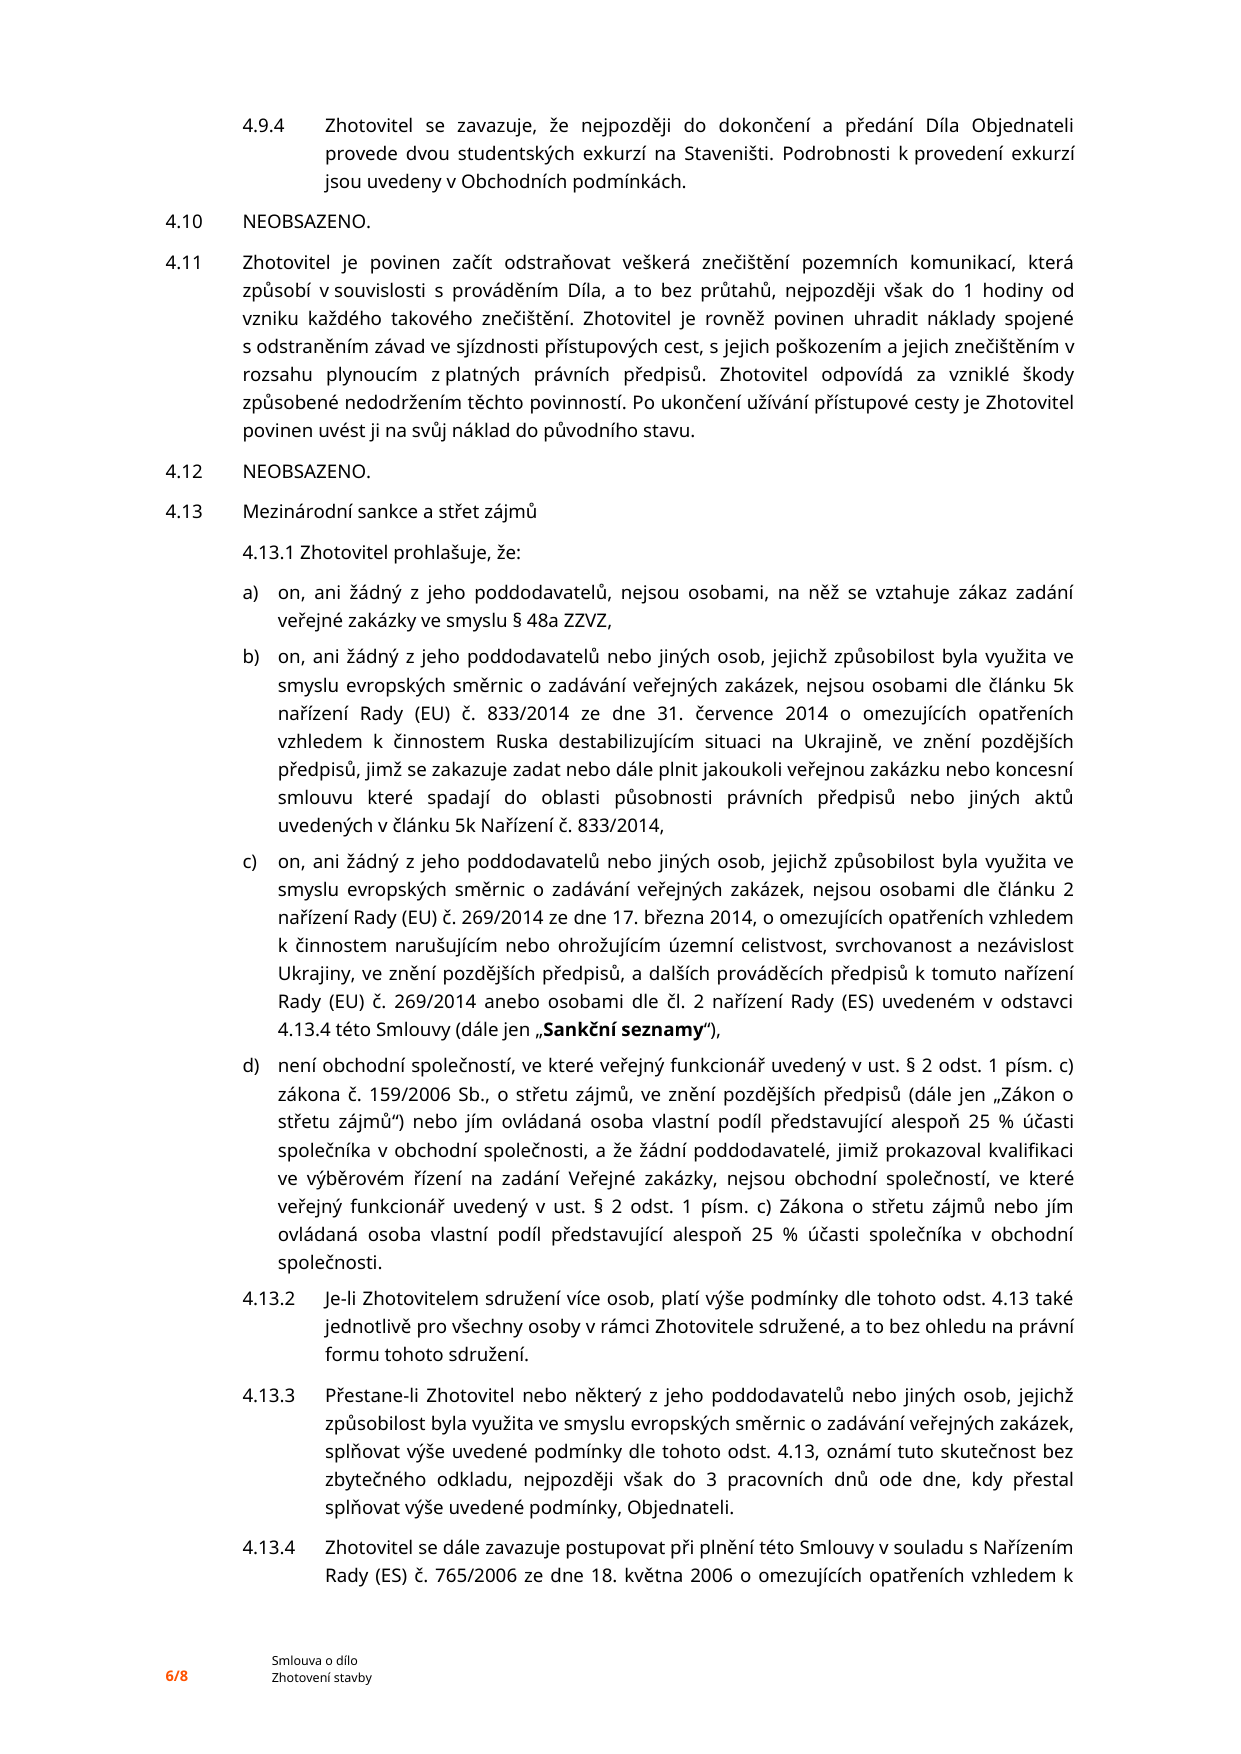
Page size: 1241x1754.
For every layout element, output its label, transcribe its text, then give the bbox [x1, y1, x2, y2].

list Je-li Zhotovitelem sdružení více osob, platí výše podmínky dle tohoto odst. 4.13 také jednotlivě pro všechny osoby v rámci Zhotovitele sdružené, a to bez ohledu na právní formu tohoto sdružení. [242, 1285, 1075, 1367]
list on, ani žádný z jeho poddodavatelů nebo jiných osob, jejichž způsobilost byla využita ve smyslu evropských směrnic o zadávání veřejných zakázek, nejsou osobami dle článku 2 nařízení Rady (EU) č. 269/2014 ze dne 17. března 2014, o omezujících opatřeních vzhledem k činnostem narušujícím nebo ohrožujícím územní celistvost, svrchovanost a nezávislost Ukrajiny, ve znění pozdějších předpisů, a dalších prováděcích předpisů k tomuto nařízení Rady (EU) č. 269/2014 anebo osobami dle čl. 2 nařízení Rady (ES) uvedeném v odstavci 4.13.4 této Smlouvy (dále jen „Sankční seznamy“), [242, 848, 1075, 1042]
text NEOBSAZENO. [165, 458, 1075, 483]
list není obchodní společností, ve které veřejný funkcionář uvedený v ust. § 2 odst. 1 písm. c) zákona č. 159/2006 Sb., o střetu zájmů, ve znění pozdějších předpisů (dále jen „Zákon o střetu zájmů“) nebo jím ovládaná osoba vlastní podíl představující alespoň 25 % účasti společníka v obchodní společnosti, a že žádní poddodavatelé, jimiž prokazoval kvalifikaci ve výběrovém řízení na zadání Veřejné zakázky, nejsou obchodní společností, ve které veřejný funkcionář uvedený v ust. § 2 odst. 1 písm. c) Zákona o střetu zájmů nebo jím ovládaná osoba vlastní podíl představující alespoň 25 % účasti společníka v obchodní společnosti. [242, 1053, 1075, 1274]
list on, ani žádný z jeho poddodavatelů, nejsou osobami, na něž se vztahuje zákaz zadání veřejné zakázky ve smyslu § 48a ZZVZ, [242, 579, 1075, 633]
text Zhotovitel se zavazuje, že nejpozději do dokončení a předání Díla Objednateli provede dvou studentských exkurzí na Staveništi. Podrobnosti k provedení exkurzí jsou uvedeny v Obchodních podmínkách. [242, 112, 1075, 194]
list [242, 1534, 1075, 1588]
text NEOBSAZENO. [165, 209, 1075, 234]
list 4.13.1 Zhotovitel prohlašuje, že: [242, 539, 1075, 564]
text Mezinárodní sankce a střet zájmů [165, 498, 1075, 524]
text Zhotovitel je povinen začít odstraňovat veškerá znečištění pozemních komunikací, která způsobí v souvislosti s prováděním Díla, a to bez průtahů, nejpozději však do 1 hodiny od vzniku každého takového znečištění. Zhotovitel je rovněž povinen uhradit náklady spojené s odstraněním závad ve sjízdnosti přístupových cest, s jejich poškozením a jejich znečištěním v rozsahu plynoucím z platných právních předpisů. Zhotovitel odpovídá za vzniklé škody způsobené nedodržením těchto povinností. Po ukončení užívání přístupové cesty je Zhotovitel povinen uvést ji na svůj náklad do původního stavu. [165, 249, 1075, 443]
list Přestane-li Zhotovitel nebo některý z jeho poddodavatelů nebo jiných osob, jejichž způsobilost byla využita ve smyslu evropských směrnic o zadávání veřejných zakázek, splňovat výše uvedené podmínky dle tohoto odst. 4.13, oznámí tuto skutečnost bez zbytečného odkladu, nejpozději však do 3 pracovních dnů ode dne, kdy přestal splňovat výše uvedené podmínky, Objednateli. [242, 1382, 1075, 1519]
list on, ani žádný z jeho poddodavatelů nebo jiných osob, jejichž způsobilost byla využita ve smyslu evropských směrnic o zadávání veřejných zakázek, nejsou osobami dle článku 5k nařízení Rady (EU) č. 833/2014 ze dne 31. července 2014 o omezujících opatřeních vzhledem k činnostem Ruska destabilizujícím situaci na Ukrajině, ve znění pozdějších předpisů, jimž se zakazuje zadat nebo dále plnit jakoukoli veřejnou zakázku nebo koncesní smlouvu které spadají do oblasti působnosti právních předpisů nebo jiných aktů uvedených v článku 5k Nařízení č. 833/2014, [242, 644, 1075, 837]
